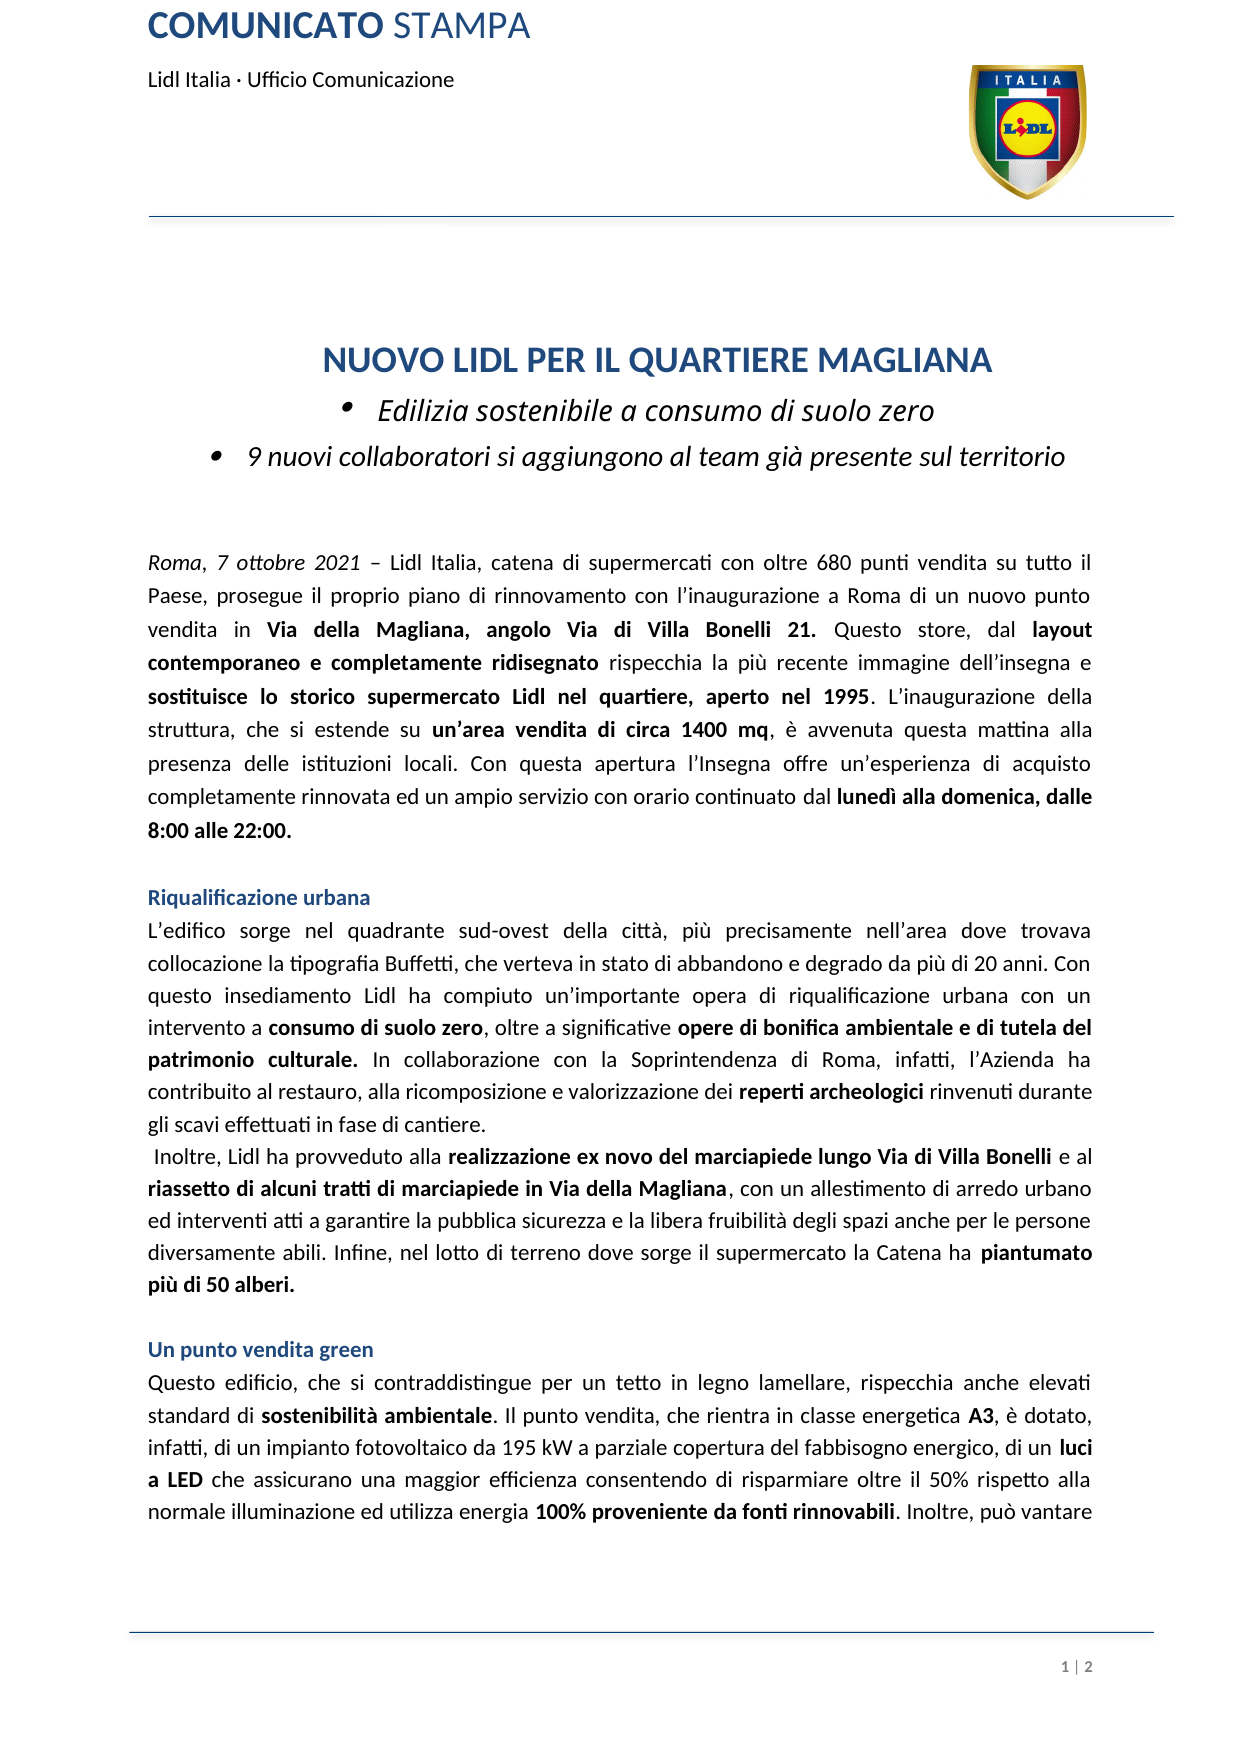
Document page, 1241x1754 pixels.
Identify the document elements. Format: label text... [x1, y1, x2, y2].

text Roma, 7 ottobre 2021 – Lidl Italia, catena di supermercati con oltre 680 punti vendita su tutto il Paese, prosegue il proprio piano di rinnovamento con l’inaugurazione a Roma di un nuovo punto vendita in Via della Magliana, angolo Via di Villa Bonelli 21. Questo store, dal layout contemporaneo e completamente ridisegnato rispecchia la più recente immagine dell’insegna e sostituisce lo storico supermercato Lidl nel quartiere, aperto nel 1995. L’inaugurazione della struttura, che si estende su un’area vendita di circa 1400 mq, è avvenuta questa mattina alla presenza delle istituzioni locali. Con questa apertura l’Insegna offre un’esperienza di acquisto completamente rinnovata ed un ampio servizio con orario continuato dal lunedì alla domenica, dalle 8:00 alle 22:00. [148, 548, 1092, 844]
text L’edifico sorge nel quadrante sud-ovest della città, più precisamente nell’area dove trovava collocazione la tipografia Buffetti, che verteva in stato di abbandono e degrado da più di 20 anni. Con questo insediamento Lidl ha compiuto un’importante opera di riqualificazione urbana con un intervento a consumo di suolo zero, oltre a significative opere di bonifica ambientale e di tutela del patrimonio culturale. In collaborazione con la Soprintendenza di Roma, infatti, l’Azienda ha contribuito al restauro, alla ricomposizione e valorizzazione dei reperti archeologici rinvenuti durante gli scavi effettuati in fase di cantiere. [148, 917, 1092, 1138]
text nuovo lidl per il quartiere magliana [223, 336, 1092, 381]
picture [968, 65, 1087, 200]
text Riqualificazione urbana [148, 883, 1092, 911]
list Edilizia sostenibile a consumo di suolo zero [185, 391, 1092, 430]
list 9 nuovi collaboratori si aggiungono al team già presente sul territorio [185, 438, 1092, 474]
text Un punto vendita green [148, 1335, 1092, 1363]
text Inoltre, Lidl ha provveduto alla realizzazione ex novo del marciapiede lungo Via di Villa Bonelli e al riassetto di alcuni tratti di marciapiede in Via della Magliana, con un allestimento di arredo urbano ed interventi atti a garantire la pubblica sicurezza e la libera fruibilità degli spazi anche per le persone diversamente abili. Infine, nel lotto di terreno dove sorge il supermercato la Catena ha piantumato più di 50 alberi. [148, 1142, 1092, 1299]
